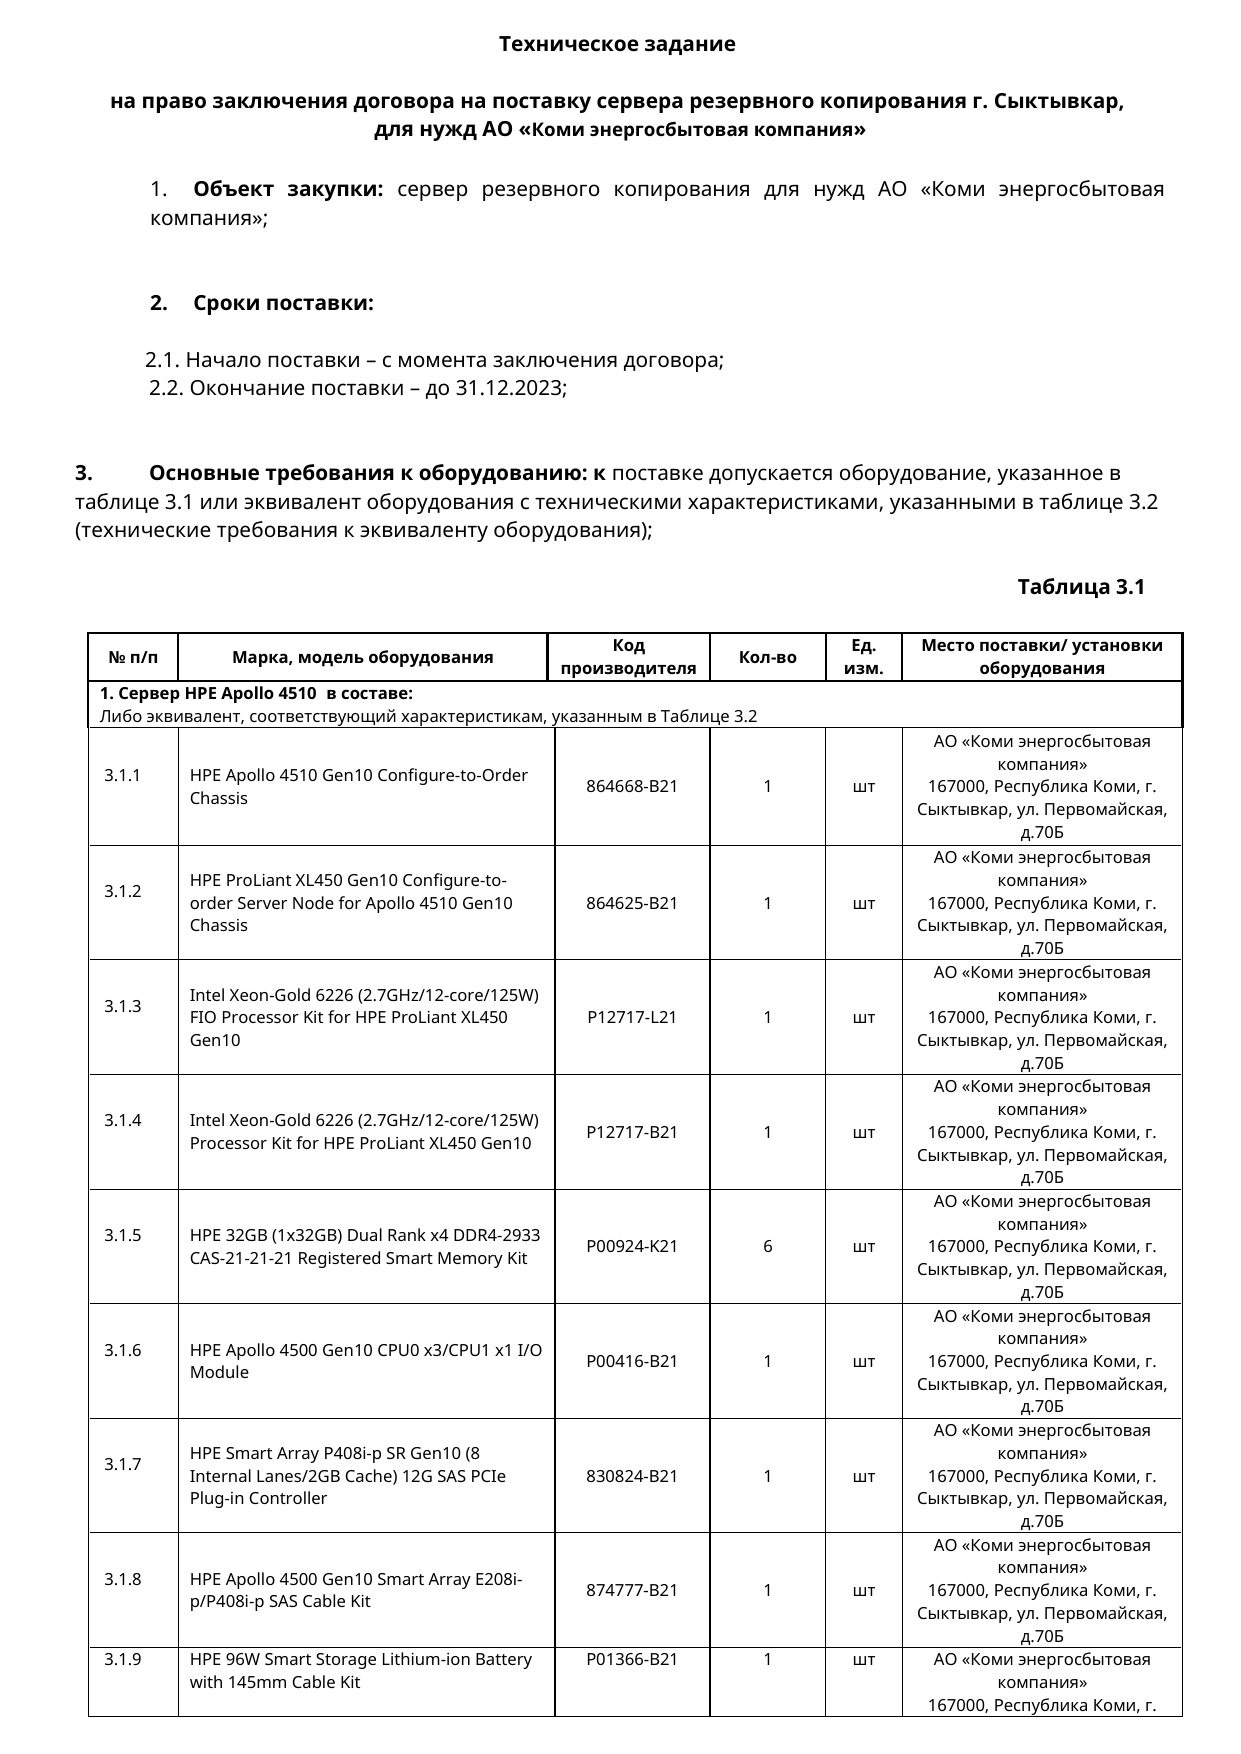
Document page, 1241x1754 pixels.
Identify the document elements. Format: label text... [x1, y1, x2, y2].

table_cell 1 [711, 1648, 825, 1716]
table_cell шт [826, 960, 902, 1074]
list 2.2. Окончание поставки – до 31.12.2023; [134, 373, 1165, 402]
table_cell 874777-B21 [556, 1533, 709, 1647]
text 3. Основные требования к оборудованию: к поставке допускается оборудование, указанное в таблице 3.1 или эквивалент оборудования с техническими характеристиками, указанными в таблице 3.2 (технические требования к эквиваленту оборудования); [75, 458, 1165, 544]
table_cell Intel Xeon-Gold 6226 (2.7GHz/12-core/125W) FIO Processor Kit for HPE ProLiant XL450 Gen10 [179, 960, 554, 1074]
table_header Марка, модель оборудования [179, 634, 546, 679]
table_cell P12717-B21 [556, 1075, 709, 1188]
table_cell 1 [711, 1533, 825, 1647]
table_cell АО «Коми энергосбытовая компания» 167000, Республика Коми, г. Сыктывкар, ул. Первомайская, д.70Б [903, 1418, 1182, 1532]
table_cell шт [826, 1190, 902, 1303]
table_cell HPE Apollo 4510 Gen10 Configure-to-Order Chassis [179, 728, 554, 845]
table_cell [89, 1304, 178, 1418]
table_cell 864625-B21 [556, 846, 709, 959]
table_header № п/п [89, 634, 177, 679]
table_cell [89, 1419, 178, 1532]
table_cell АО «Коми энергосбытовая компания» 167000, Республика Коми, г. Сыктывкар, ул. Первомайская, д.70Б [903, 1189, 1182, 1303]
table_cell HPE ProLiant XL450 Gen10 Configure-to-order Server Node for Apollo 4510 Gen10 Chassis [179, 846, 554, 959]
table_cell шт [826, 1533, 902, 1647]
table_cell [89, 1075, 178, 1188]
text Таблица 3.1 [75, 572, 1165, 601]
table_cell P00924-K21 [556, 1190, 709, 1303]
table_cell АО «Коми энергосбытовая компания» 167000, Республика Коми, г. Сыктывкар, ул. Первомайская, д.70Б [903, 728, 1182, 845]
table_cell P01366-B21 [556, 1648, 709, 1716]
text Техническое задание [75, 29, 1165, 86]
table_header Код производителя [549, 634, 709, 679]
table_cell шт [826, 846, 902, 959]
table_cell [903, 1647, 1182, 1716]
table_cell [89, 1190, 178, 1303]
table_cell P12717-L21 [556, 960, 709, 1074]
table_cell P00416-B21 [556, 1304, 709, 1418]
table_cell 1. Сервер HPE Apollo 4510 в составе: Либо эквивалент, соответствующий характеристикам, указанным в Таблице 3.2 [89, 682, 1181, 727]
table_cell 1 [711, 1075, 825, 1188]
table_cell [89, 846, 178, 959]
table_cell шт [826, 1304, 902, 1418]
table_header Кол-во [711, 634, 825, 679]
table_header Место поставки/ установки оборудования [903, 634, 1181, 679]
table_cell шт [826, 1075, 902, 1188]
table_cell 1 [711, 728, 825, 845]
table_cell АО «Коми энергосбытовая компания» 167000, Республика Коми, г. Сыктывкар, ул. Первомайская, д.70Б [903, 845, 1182, 959]
table_cell Intel Xeon-Gold 6226 (2.7GHz/12-core/125W) Processor Kit for HPE ProLiant XL450 Gen10 [179, 1075, 554, 1188]
table_cell [89, 728, 178, 845]
list на право заключения договора на поставку сервера резервного копирования г. Сыктывкар, для нужд АО «Коми энергосбытовая компания» [75, 86, 1165, 143]
list 2.1. Начало поставки – с момента заключения договора; [134, 345, 1165, 373]
table_cell 864668-B21 [556, 728, 709, 845]
table_cell шт [826, 728, 902, 845]
table_cell HPE Apollo 4500 Gen10 Smart Array E208i-p/P408i-p SAS Cable Kit [179, 1533, 554, 1647]
table_cell HPE Smart Array P408i-p SR Gen10 (8 Internal Lanes/2GB Cache) 12G SAS PCIe Plug-in Controller [179, 1419, 554, 1532]
table_cell АО «Коми энергосбытовая компания» 167000, Республика Коми, г. Сыктывкар, ул. Первомайская, д.70Б [903, 1303, 1182, 1418]
table_cell [89, 960, 178, 1074]
table_header Ед. изм. [827, 634, 901, 679]
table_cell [903, 1532, 1182, 1647]
table_cell 1 [711, 1304, 825, 1418]
table_cell 1 [711, 960, 825, 1074]
list Сроки поставки: [150, 288, 1165, 316]
table_cell [89, 1648, 178, 1716]
list Объект закупки: сервер резервного копирования для нужд АО «Коми энергосбытовая компания»; [150, 174, 1165, 231]
table_cell 6 [711, 1190, 825, 1303]
table_cell HPE 32GB (1x32GB) Dual Rank x4 DDR4-2933 CAS-21-21-21 Registered Smart Memory Kit [179, 1190, 554, 1303]
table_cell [179, 1648, 554, 1716]
table_cell HPE Apollo 4500 Gen10 CPU0 x3/CPU1 x1 I/O Module [179, 1304, 554, 1418]
table_cell 1 [711, 846, 825, 959]
table_cell [89, 1533, 178, 1647]
table_cell АО «Коми энергосбытовая компания» 167000, Республика Коми, г. Сыктывкар, ул. Первомайская, д.70Б [903, 959, 1182, 1074]
table_cell 830824-B21 [556, 1419, 709, 1532]
table_cell шт [826, 1419, 902, 1532]
table_cell шт [826, 1648, 902, 1716]
table_cell АО «Коми энергосбытовая компания» 167000, Республика Коми, г. Сыктывкар, ул. Первомайская, д.70Б [903, 1074, 1182, 1188]
table_cell 1 [711, 1419, 825, 1532]
